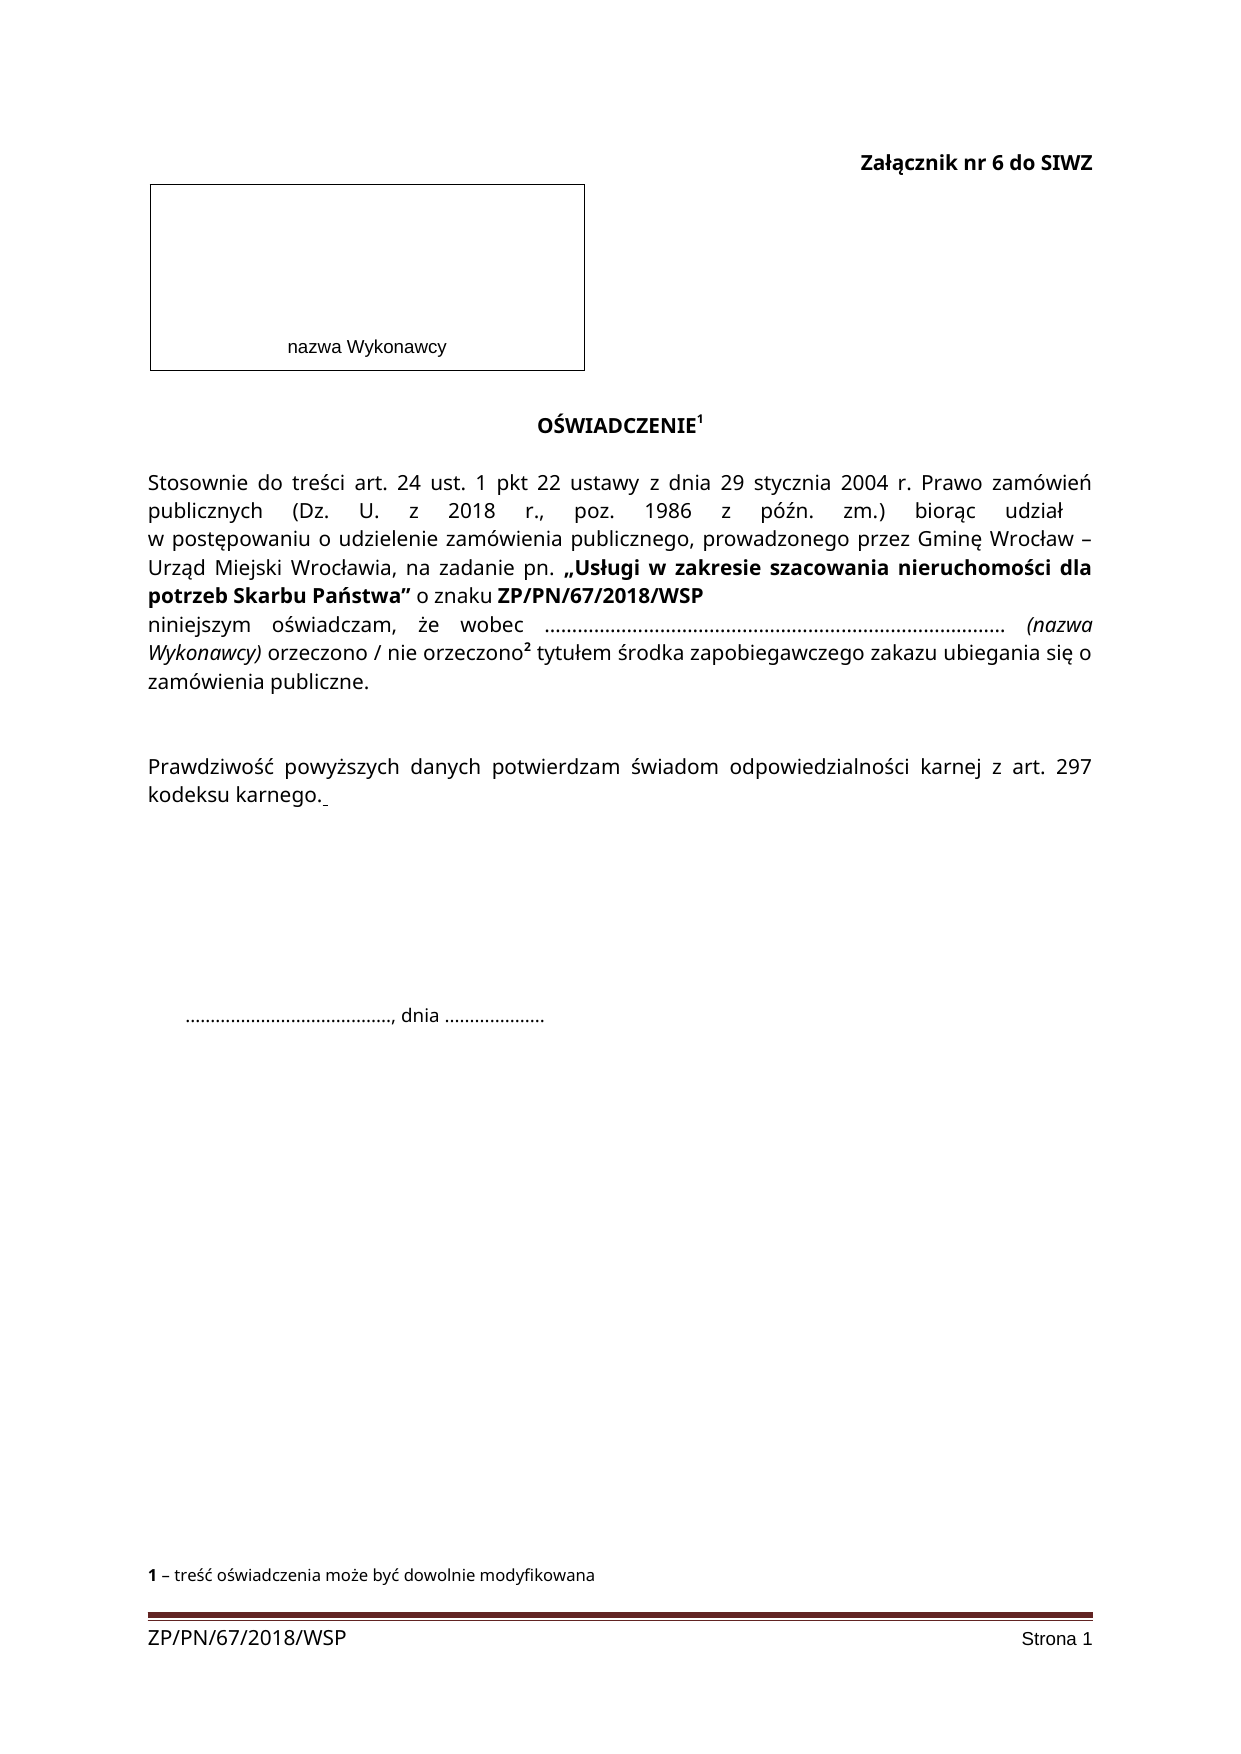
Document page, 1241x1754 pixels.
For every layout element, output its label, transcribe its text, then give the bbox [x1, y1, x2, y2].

text Stosownie do treści art. 24 ust. 1 pkt 22 ustawy z dnia 29 stycznia 2004 r. Prawo zamówień publicznych (Dz. U. z 2018 r., poz. 1986 z późn. zm.) biorąc udział w postępowaniu o udzielenie zamówienia publicznego, prowadzonego przez Gminę Wrocław – Urząd Miejski Wrocławia, na zadanie pn. „Usługi w zakresie szacowania nieruchomości dla potrzeb Skarbu Państwa” o znaku ZP/PN/67/2018/WSP [148, 468, 1093, 610]
text ........................................., dnia .................... [185, 1002, 1093, 1028]
text OŚWIADCZENIE1 [148, 411, 1093, 439]
text niniejszym oświadczam, że wobec ………………………………………………………………………… (nazwa Wykonawcy) orzeczono / nie orzeczono2 tytułem środka zapobiegawczego zakazu ubiegania się o zamówienia publiczne. [148, 610, 1093, 695]
text Prawdziwość powyższych danych potwierdzam świadom odpowiedzialności karnej z art. 297 kodeksu karnego. [148, 752, 1093, 809]
text Załącznik nr 6 do SIWZ [148, 148, 1093, 176]
text 1 – treść oświadczenia może być dowolnie modyfikowana [148, 1564, 1093, 1587]
